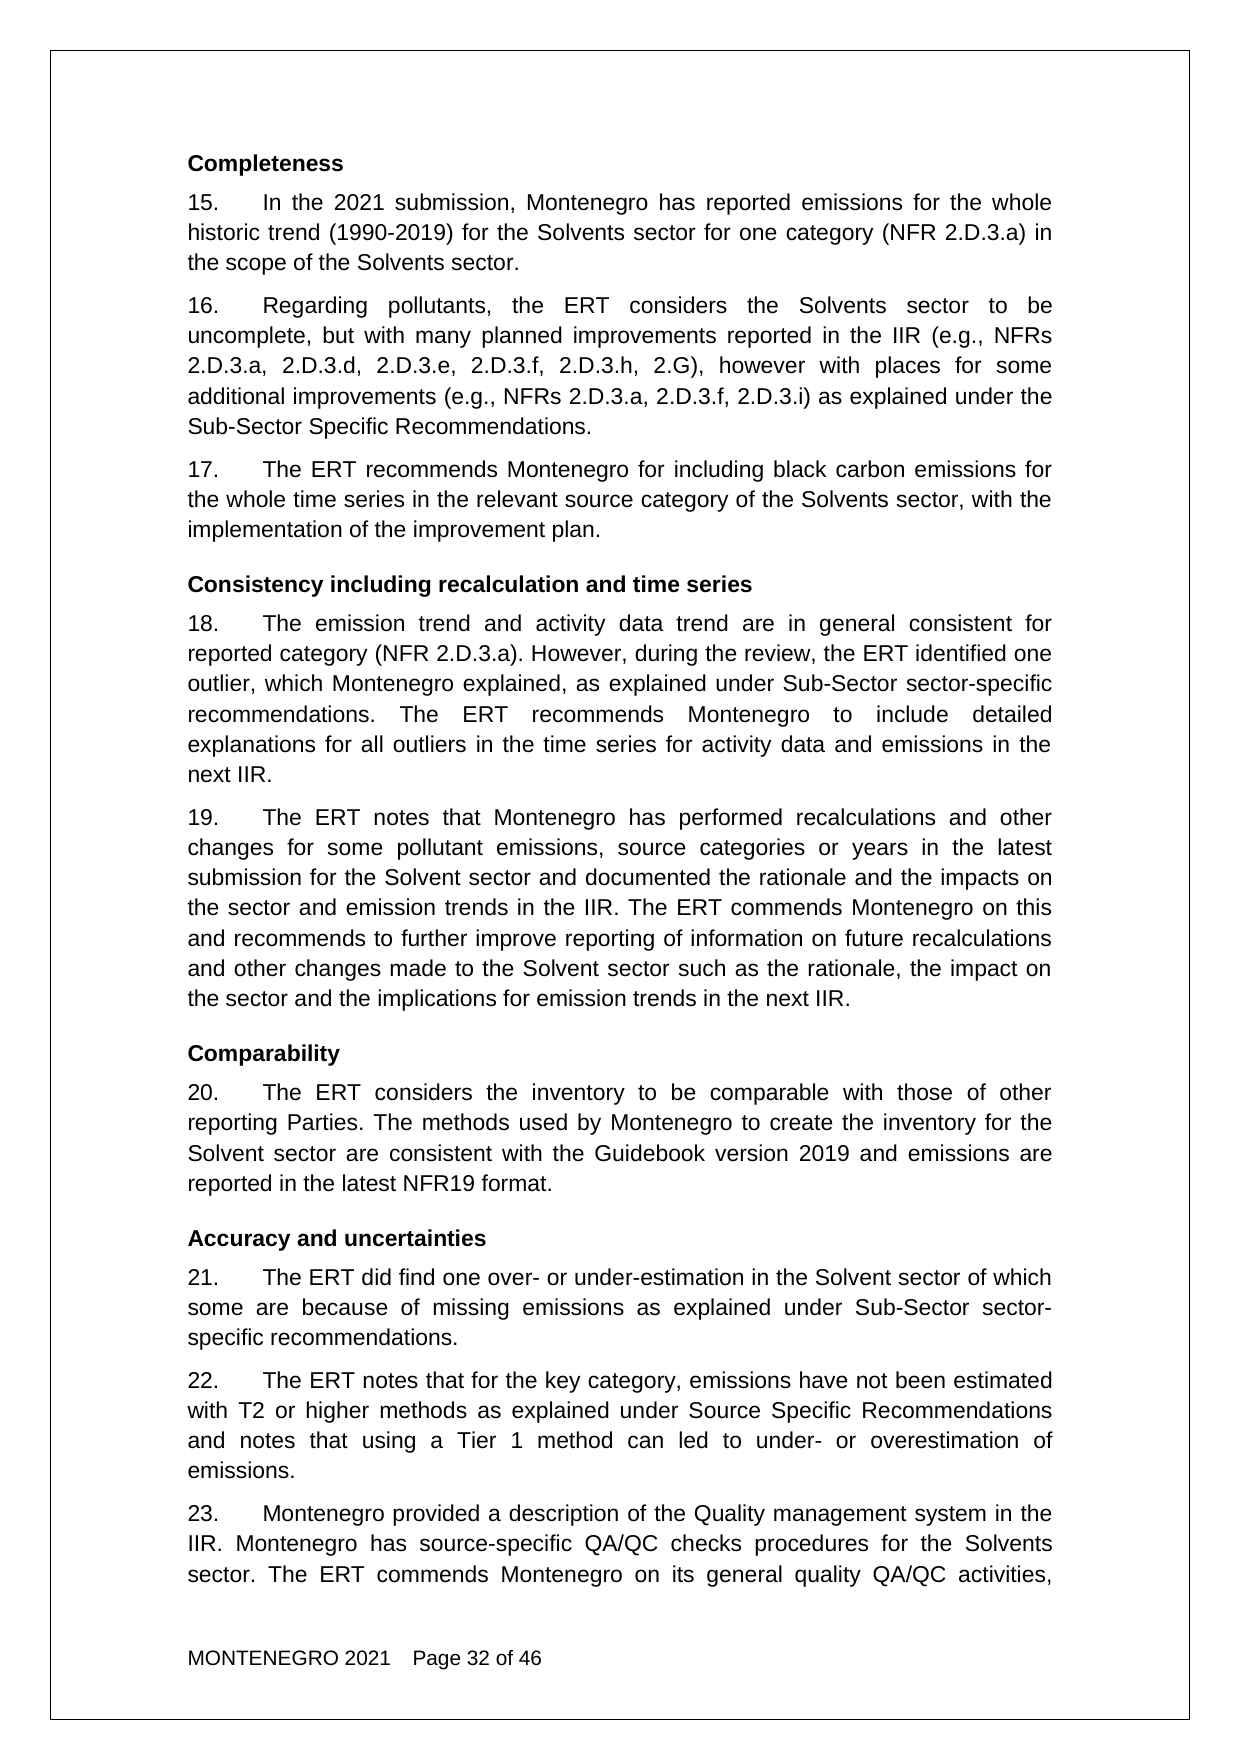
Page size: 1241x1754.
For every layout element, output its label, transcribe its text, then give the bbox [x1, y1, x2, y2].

text The ERT recommends Montenegro for including black carbon emissions for the whole time series in the relevant source category of the Solvents sector, with the implementation of the improvement plan. [187, 456, 1053, 542]
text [187, 1500, 1053, 1587]
subtitle Completeness [187, 150, 1053, 176]
text Regarding pollutants, the ERT considers the Solvents sector to be uncomplete, but with many planned improvements reported in the IIR (e.g., NFRs 2.D.3.a, 2.D.3.d, 2.D.3.e, 2.D.3.f, 2.D.3.h, 2.G), however with places for some additional improvements (e.g., NFRs 2.D.3.a, 2.D.3.f, 2.D.3.i) as explained under the Sub-Sector Specific Recommendations. [187, 292, 1053, 439]
subtitle Accuracy and uncertainties [187, 1225, 1053, 1251]
subtitle Consistency including recalculation and time series [187, 571, 1053, 597]
subtitle Comparability [187, 1040, 1053, 1067]
text The ERT considers the inventory to be comparable with those of other reporting Parties. The methods used by Montenegro to create the inventory for the Solvent sector are consistent with the Guidebook version 2019 and emissions are reported in the latest NFR19 format. [187, 1079, 1053, 1196]
text In the 2021 submission, Montenegro has reported emissions for the whole historic trend (1990-2019) for the Solvents sector for one category (NFR 2.D.3.a) in the scope of the Solvents sector. [187, 189, 1053, 276]
text The ERT notes that for the key category, emissions have not been estimated with T2 or higher methods as explained under Source Specific Recommendations and notes that using a Tier 1 method can led to under- or overestimation of emissions. [187, 1367, 1053, 1484]
text The emission trend and activity data trend are in general consistent for reported category (NFR 2.D.3.a). However, during the review, the ERT identified one outlier, which Montenegro explained, as explained under Sub-Sector sector-specific recommendations. The ERT recommends Montenegro to include detailed explanations for all outliers in the time series for activity data and emissions in the next IIR. [187, 610, 1053, 787]
text The ERT did find one over- or under-estimation in the Solvent sector of which some are because of missing emissions as explained under Sub-Sector sector-specific recommendations. [187, 1264, 1053, 1351]
text The ERT notes that Montenegro has performed recalculations and other changes for some pollutant emissions, source categories or years in the latest submission for the Solvent sector and documented the rationale and the impacts on the sector and emission trends in the IIR. The ERT commends Montenegro on this and recommends to further improve reporting of information on future recalculations and other changes made to the Solvent sector such as the rationale, the impact on the sector and the implications for emission trends in the next IIR. [187, 804, 1053, 1011]
